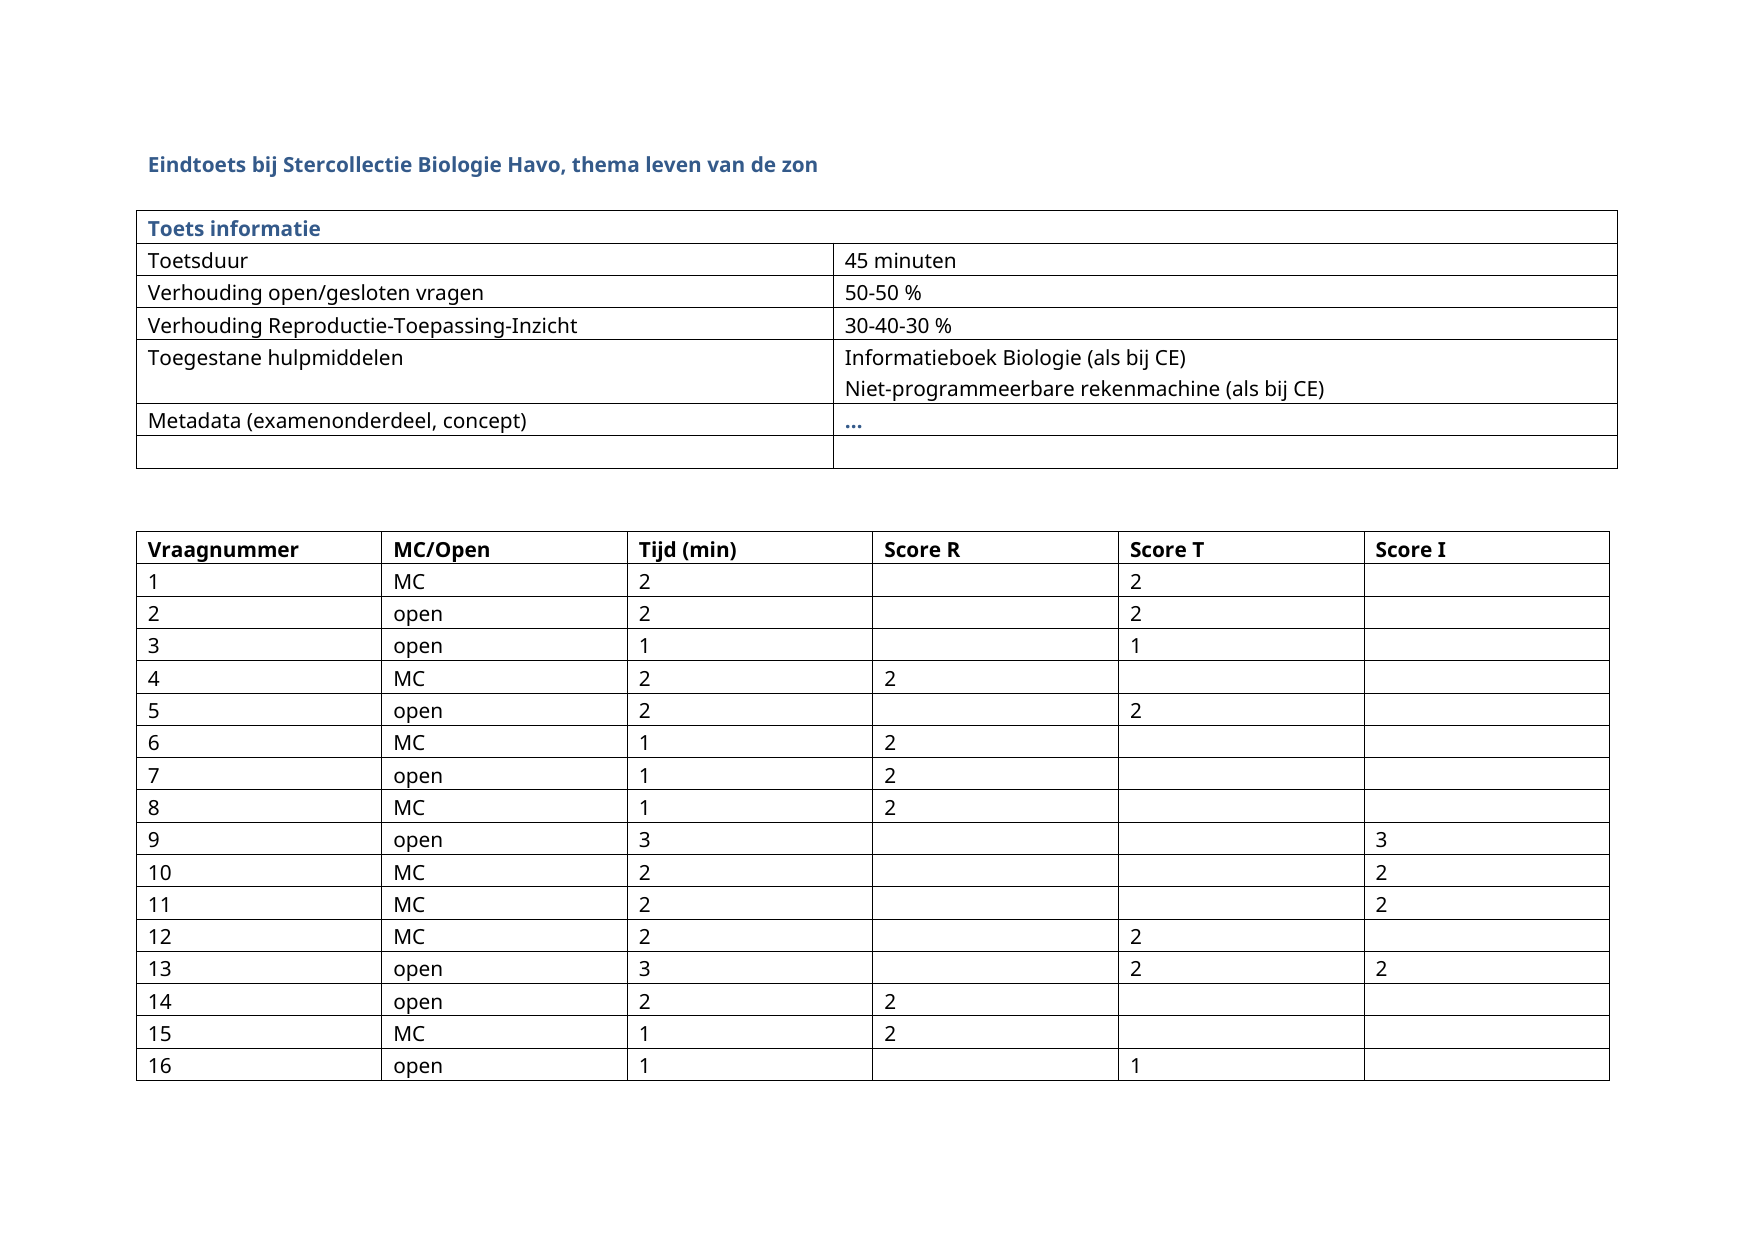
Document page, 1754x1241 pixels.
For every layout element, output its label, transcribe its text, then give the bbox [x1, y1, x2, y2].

table_header Vraagnummer [137, 532, 381, 563]
table_cell 1 [628, 758, 872, 789]
table_header Toets informatie [137, 211, 1617, 242]
table_cell 2 [1365, 887, 1609, 918]
table_cell 2 [628, 597, 872, 628]
table_cell 2 [873, 984, 1118, 1015]
table_cell Verhouding open/gesloten vragen [137, 276, 833, 307]
table_cell [873, 952, 1118, 983]
table_cell open [382, 694, 627, 725]
table_cell 14 [137, 984, 381, 1015]
table_cell 2 [1119, 952, 1364, 983]
table_cell 5 [137, 694, 381, 725]
table_cell Verhouding Reproductie-Toepassing-Inzicht [137, 308, 833, 339]
table_cell 3 [1365, 823, 1609, 854]
table_cell 2 [1119, 564, 1364, 596]
table_cell MC [382, 855, 627, 886]
table_cell 2 [628, 564, 872, 596]
table_cell [1119, 790, 1364, 822]
table_cell 1 [628, 790, 872, 822]
table_cell [137, 436, 833, 467]
table_cell 13 [137, 952, 381, 983]
table_cell open [382, 984, 627, 1015]
table_cell [1365, 1016, 1609, 1048]
table_cell open [382, 823, 627, 854]
table_cell MC [382, 887, 627, 918]
table_cell [1365, 564, 1609, 596]
table_cell 2 [1365, 855, 1609, 886]
table_cell 15 [137, 1016, 381, 1048]
table_header Score R [873, 532, 1118, 563]
table_cell [1119, 758, 1364, 789]
table_cell open [382, 629, 627, 660]
table_cell 1 [628, 726, 872, 757]
table_cell [1365, 694, 1609, 725]
table_header Score T [1119, 532, 1364, 563]
table_cell [873, 823, 1118, 854]
table_cell 1 [628, 1016, 872, 1048]
table_cell 2 [628, 984, 872, 1015]
table_cell [873, 855, 1118, 886]
table_header MC/Open [382, 532, 627, 563]
table_cell MC [382, 726, 627, 757]
table_cell MC [382, 564, 627, 596]
table_cell 1 [628, 629, 872, 660]
table_cell 7 [137, 758, 381, 789]
table_cell 4 [137, 661, 381, 692]
table_cell 9 [137, 823, 381, 854]
table_cell [873, 920, 1118, 951]
table_cell Metadata (examenonderdeel, concept) [137, 404, 833, 435]
table_cell 2 [873, 1016, 1118, 1048]
table_cell 2 [1119, 920, 1364, 951]
table_cell 2 [137, 597, 381, 628]
table_cell [873, 629, 1118, 660]
table_cell 2 [628, 920, 872, 951]
table_cell 1 [1119, 629, 1364, 660]
table_cell 2 [628, 661, 872, 692]
table_cell 10 [137, 855, 381, 886]
table_cell 3 [628, 823, 872, 854]
table_cell 2 [1119, 597, 1364, 628]
table_cell 16 [137, 1049, 381, 1080]
table_cell [1365, 984, 1609, 1015]
table_cell 11 [137, 887, 381, 918]
table_cell [873, 1049, 1118, 1080]
table_cell [873, 564, 1118, 596]
table_header Tijd (min) [628, 532, 872, 563]
table_cell [1119, 855, 1364, 886]
table_cell [1365, 597, 1609, 628]
table_cell [1365, 1049, 1609, 1080]
table_cell 2 [873, 661, 1118, 692]
table_cell MC [382, 1016, 627, 1048]
table_cell Informatieboek Biologie (als bij CE) Niet-programmeerbare rekenmachine (als bij CE) [834, 340, 1617, 403]
table_cell 3 [628, 952, 872, 983]
table_cell 1 [137, 564, 381, 596]
table_cell [1365, 629, 1609, 660]
table_cell 2 [1119, 694, 1364, 725]
table_cell [1119, 984, 1364, 1015]
table_cell 2 [873, 758, 1118, 789]
table_cell MC [382, 920, 627, 951]
table_cell [834, 436, 1617, 467]
table_cell Toegestane hulpmiddelen [137, 340, 833, 403]
table_cell [873, 694, 1118, 725]
table_cell 2 [628, 855, 872, 886]
table_cell 45 minuten [834, 244, 1617, 275]
table_cell [873, 887, 1118, 918]
table_cell Toetsduur [137, 244, 833, 275]
table_cell 1 [628, 1049, 872, 1080]
table_cell [1365, 661, 1609, 692]
table_cell [1119, 726, 1364, 757]
table_cell 2 [873, 726, 1118, 757]
table_cell [1365, 726, 1609, 757]
subtitle Eindtoets bij Stercollectie Biologie Havo, thema leven van de zon [148, 148, 1606, 179]
table_cell MC [382, 790, 627, 822]
table_cell 2 [628, 887, 872, 918]
table_cell open [382, 1049, 627, 1080]
table_cell 1 [1119, 1049, 1364, 1080]
table_cell [1365, 758, 1609, 789]
table_cell 8 [137, 790, 381, 822]
table_cell MC [382, 661, 627, 692]
table_cell 3 [137, 629, 381, 660]
table_cell 2 [1365, 952, 1609, 983]
table_cell [1119, 823, 1364, 854]
table_cell [1119, 887, 1364, 918]
table_cell open [382, 952, 627, 983]
table_cell [1119, 1016, 1364, 1048]
table_cell 6 [137, 726, 381, 757]
table_cell [1119, 661, 1364, 692]
table_cell [1365, 920, 1609, 951]
table_cell [1365, 790, 1609, 822]
table_cell open [382, 597, 627, 628]
table_cell 2 [873, 790, 1118, 822]
table_cell 50-50 % [834, 276, 1617, 307]
table_cell open [382, 758, 627, 789]
table_cell [873, 597, 1118, 628]
table_cell 2 [628, 694, 872, 725]
table_cell 12 [137, 920, 381, 951]
table_cell … [834, 404, 1617, 435]
table_header Score I [1365, 532, 1609, 563]
table_cell 30-40-30 % [834, 308, 1617, 339]
